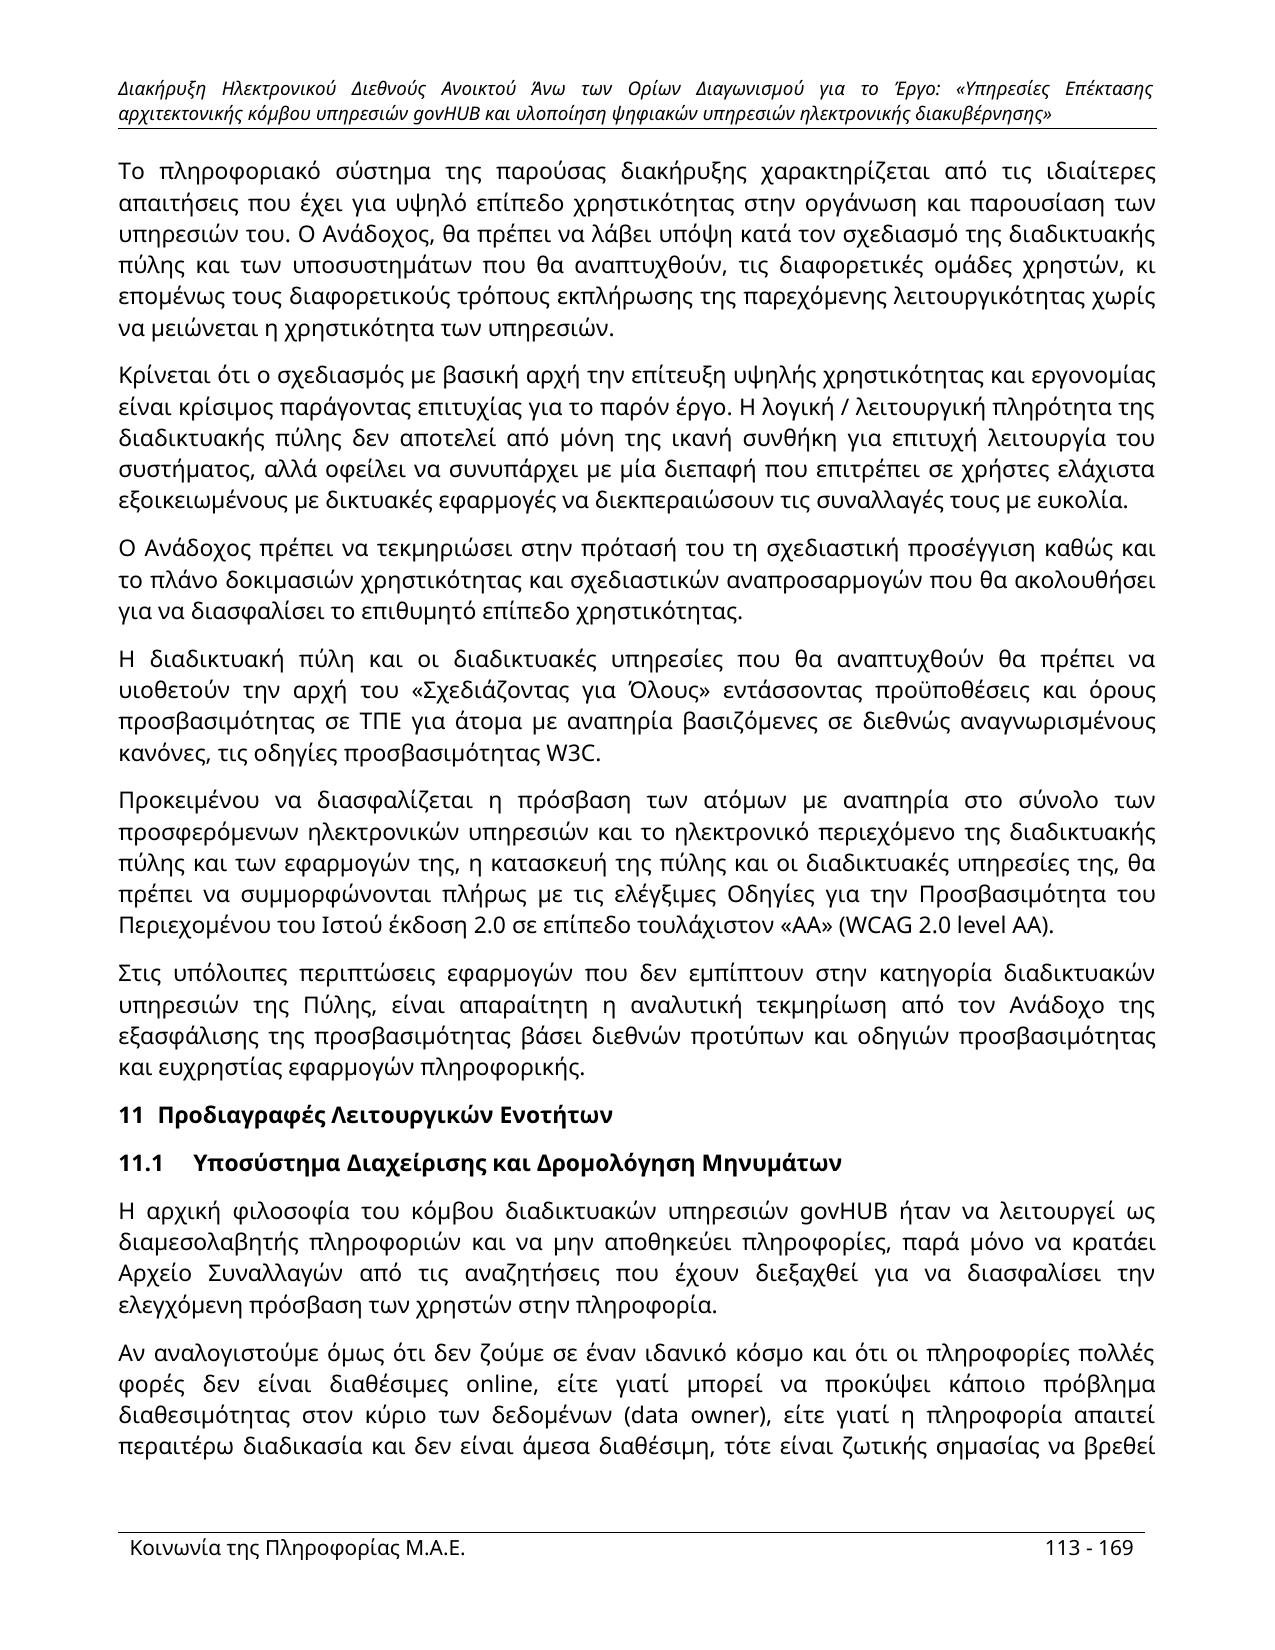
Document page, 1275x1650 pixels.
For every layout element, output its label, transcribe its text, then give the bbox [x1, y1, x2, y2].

subtitle Προδιαγραφές Λειτουργικών Ενοτήτων [118, 1099, 1157, 1130]
text Το πληροφοριακό σύστημα της παρούσας διακήρυξης χαρακτηρίζεται από τις ιδιαίτερες απαιτήσεις που έχει για υψηλό επίπεδο χρηστικότητας στην οργάνωση και παρουσίαση των υπηρεσιών του. Ο Ανάδοχος, θα πρέπει να λάβει υπόψη κατά τον σχεδιασμό της διαδικτυακής πύλης και των υποσυστημάτων που θα αναπτυχθούν, τις διαφορετικές ομάδες χρηστών, κι επομένως τους διαφορετικούς τρόπους εκπλήρωσης της παρεχόμενης λειτουργικότητας χωρίς να μειώνεται η χρηστικότητα των υπηρεσιών. [118, 155, 1157, 343]
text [118, 1337, 1157, 1462]
text Στις υπόλοιπες περιπτώσεις εφαρμογών που δεν εμπίπτουν στην κατηγορία διαδικτυακών υπηρεσιών της Πύλης, είναι απαραίτητη η αναλυτική τεκμηρίωση από τον Ανάδοχο της εξασφάλισης της προσβασιμότητας βάσει διεθνών προτύπων και οδηγιών προσβασιμότητας και ευχρηστίας εφαρμογών πληροφορικής. [118, 957, 1157, 1082]
text Η αρχική φιλοσοφία του κόμβου διαδικτυακών υπηρεσιών govHUB ήταν να λειτουργεί ως διαμεσολαβητής πληροφοριών και να μην αποθηκεύει πληροφορίες, παρά μόνο να κρατάει Αρχείο Συναλλαγών από τις αναζητήσεις που έχουν διεξαχθεί για να διασφαλίσει την ελεγχόμενη πρόσβαση των χρηστών στην πληροφορία. [118, 1195, 1157, 1320]
text Κρίνεται ότι ο σχεδιασμός με βασική αρχή την επίτευξη υψηλής χρηστικότητας και εργονομίας είναι κρίσιμος παράγοντας επιτυχίας για το παρόν έργο. Η λογική / λειτουργική πληρότητα της διαδικτυακής πύλης δεν αποτελεί από μόνη της ικανή συνθήκη για επιτυχή λειτουργία του συστήματος, αλλά οφείλει να συνυπάρχει με μία διεπαφή που επιτρέπει σε χρήστες ελάχιστα εξοικειωμένους με δικτυακές εφαρμογές να διεκπεραιώσουν τις συναλλαγές τους με ευκολία. [118, 359, 1157, 516]
text Ο Ανάδοχος πρέπει να τεκμηριώσει στην πρότασή του τη σχεδιαστική προσέγγιση καθώς και το πλάνο δοκιμασιών χρηστικότητας και σχεδιαστικών αναπροσαρμογών που θα ακολουθήσει για να διασφαλίσει το επιθυμητό επίπεδο χρηστικότητας. [118, 532, 1157, 626]
text Προκειμένου να διασφαλίζεται η πρόσβαση των ατόμων με αναπηρία στο σύνολο των προσφερόμενων ηλεκτρονικών υπηρεσιών και το ηλεκτρονικό περιεχόμενο της διαδικτυακής πύλης και των εφαρμογών της, η κατασκευή της πύλης και οι διαδικτυακές υπηρεσίες της, θα πρέπει να συμμορφώνονται πλήρως με τις ελέγξιμες Οδηγίες για την Προσβασιμότητα του Περιεχομένου του Ιστού έκδοση 2.0 σε επίπεδο τουλάχιστον «ΑA» (WCAG 2.0 level AA). [118, 784, 1157, 941]
subtitle Υποσύστημα Διαχείρισης και Δρομολόγηση Μηνυμάτων [118, 1147, 1157, 1178]
text Η διαδικτυακή πύλη και οι διαδικτυακές υπηρεσίες που θα αναπτυχθούν θα πρέπει να υιοθετούν την αρχή του «Σχεδιάζοντας για Όλους» εντάσσοντας προϋποθέσεις και όρους προσβασιμότητας σε ΤΠΕ για άτομα με αναπηρία βασιζόμενες σε διεθνώς αναγνωρισμένους κανόνες, τις οδηγίες προσβασιμότητας W3C. [118, 643, 1157, 768]
